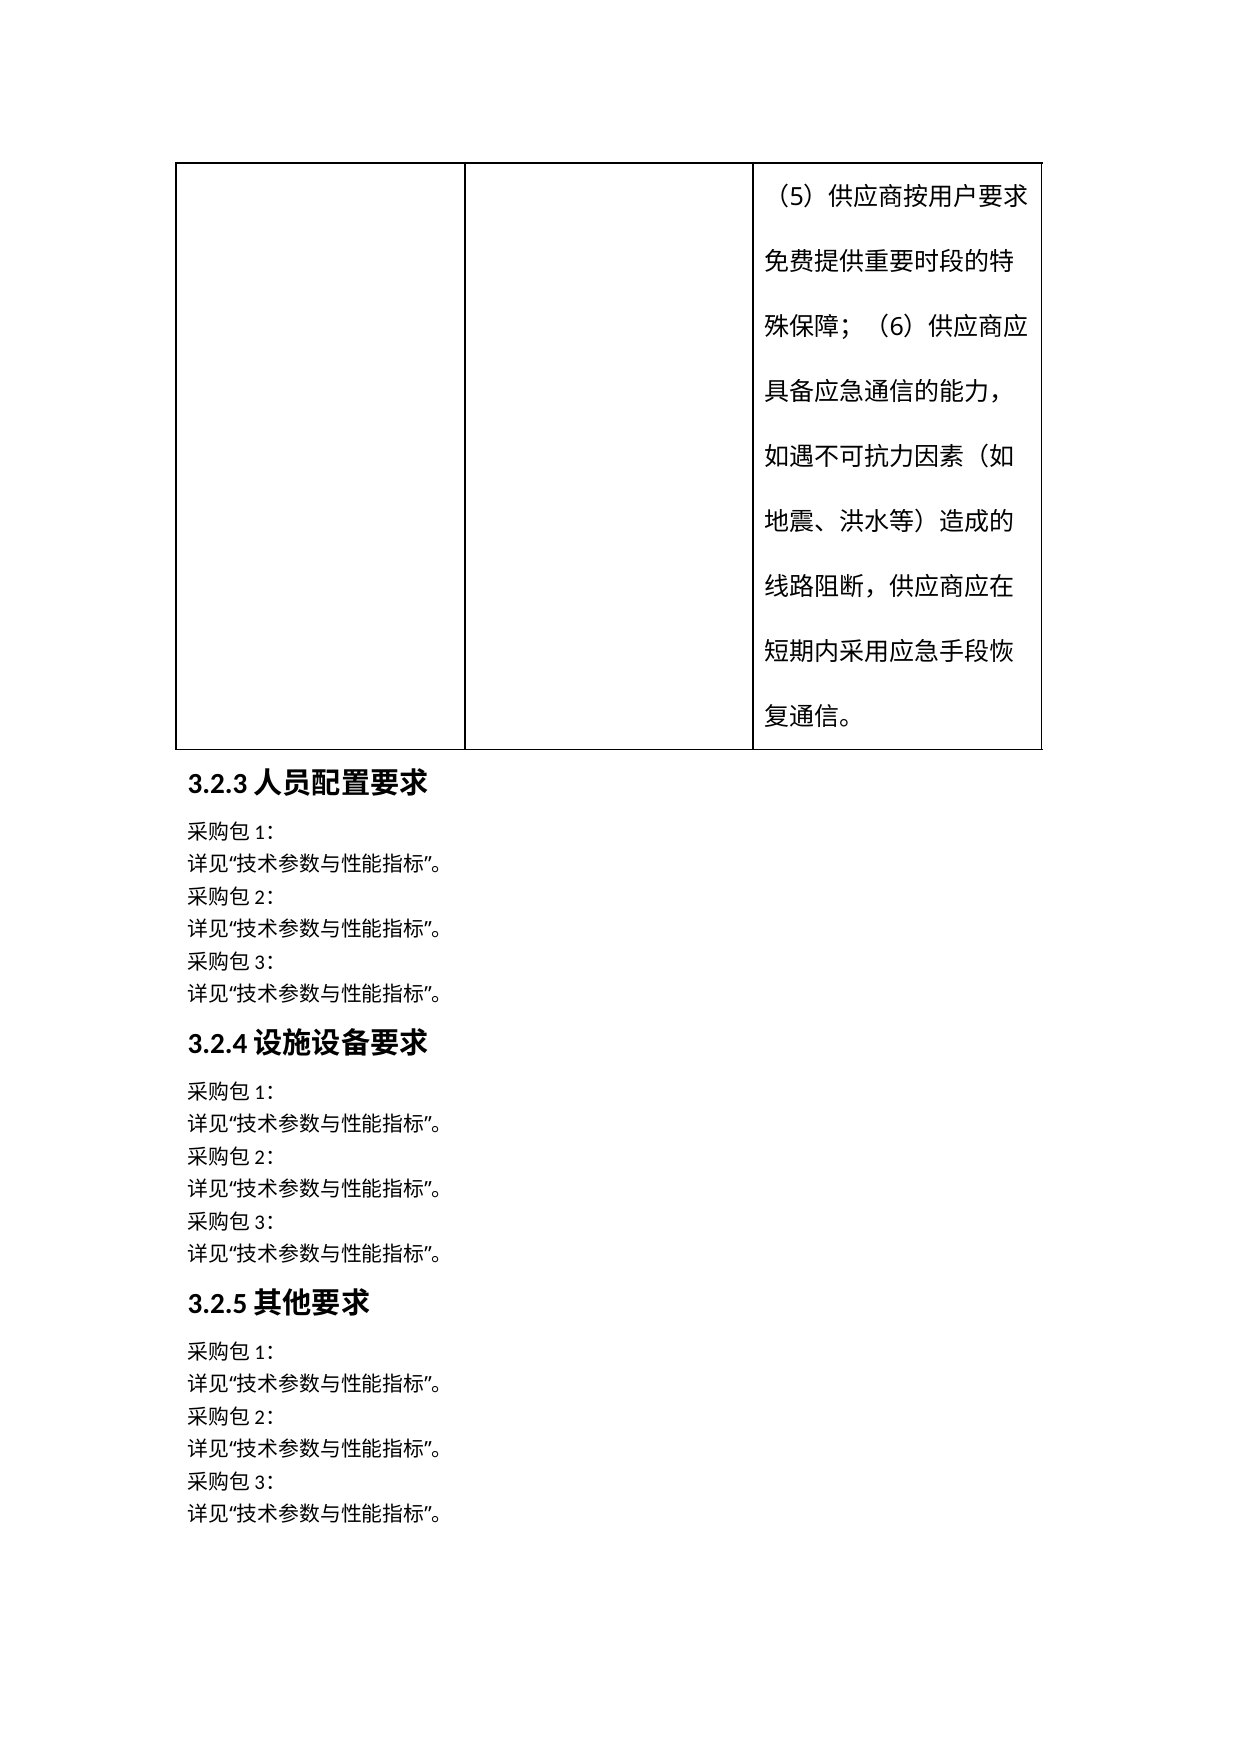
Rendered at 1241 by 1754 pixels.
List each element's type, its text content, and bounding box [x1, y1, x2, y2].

text 详见“技术参数与性能指标”。 [187, 1433, 1053, 1465]
text 详见“技术参数与性能指标”。 [187, 1498, 1053, 1530]
table_cell 1 [466, 164, 752, 748]
table_cell ★ [177, 164, 464, 748]
text 采购包2： [187, 880, 1053, 913]
text 采购包3： [187, 945, 1053, 978]
text 详见“技术参数与性能指标”。 [187, 1173, 1053, 1205]
text 详见“技术参数与性能指标”。 [187, 978, 1053, 1010]
text 详见“技术参数与性能指标”。 [187, 1108, 1053, 1140]
text 3.2.5其他要求 [187, 1270, 1053, 1335]
text 详见“技术参数与性能指标”。 [187, 848, 1053, 880]
text 采购包2： [187, 1140, 1053, 1173]
text 采购包3： [187, 1205, 1053, 1238]
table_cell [754, 164, 1041, 748]
text 详见“技术参数与性能指标”。 [187, 913, 1053, 945]
text 采购包1： [187, 1075, 1053, 1108]
text 采购包1： [187, 815, 1053, 848]
text 采购包1： [187, 1335, 1053, 1368]
text 采购包2： [187, 1400, 1053, 1433]
text 3.2.4设施设备要求 [187, 1010, 1053, 1075]
text 采购包3： [187, 1465, 1053, 1498]
text 详见“技术参数与性能指标”。 [187, 1238, 1053, 1270]
text 详见“技术参数与性能指标”。 [187, 1368, 1053, 1400]
text 3.2.3人员配置要求 [187, 750, 1053, 815]
